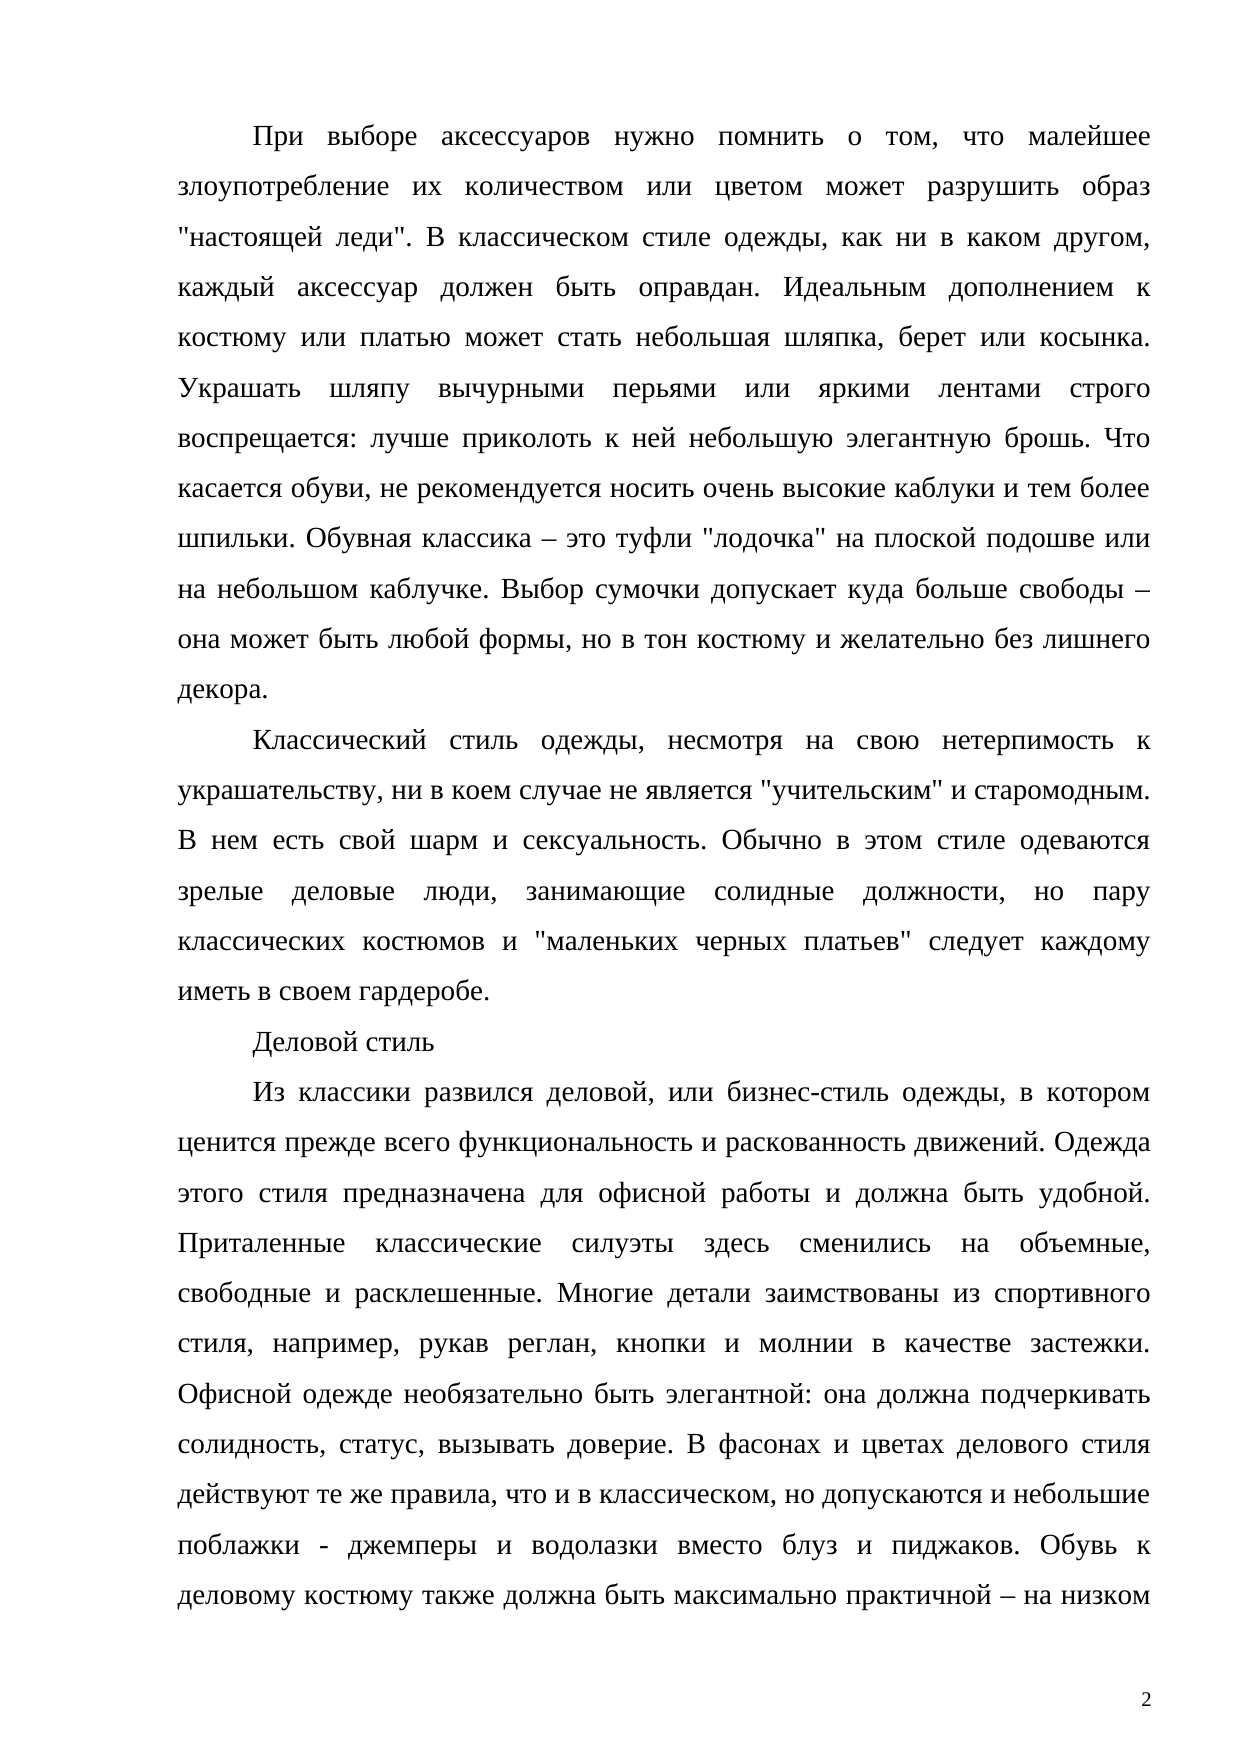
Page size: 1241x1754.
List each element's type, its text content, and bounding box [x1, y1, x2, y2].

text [177, 1074, 1152, 1611]
text Классический стиль одежды, несмотря на свою нетерпимость к украшательству, ни в коем случае не является "учительским" и старомодным. В нем есть свой шарм и сексуальность. Обычно в этом стиле одеваются зрелые деловые люди, занимающие солидные должности, но пару классических костюмов и "маленьких черных платьев" следует каждому иметь в своем гардеробе. [177, 722, 1152, 1007]
text Деловой стиль [177, 1024, 1152, 1057]
text При выборе аксессуаров нужно помнить о том, что малейшее злоупотребление их количеством или цветом может разрушить образ "настоящей леди". В классическом стиле одежды, как ни в каком другом, каждый аксессуар должен быть оправдан. Идеальным дополнением к костюму или платью может стать небольшая шляпка, берет или косынка. Украшать шляпу вычурными перьями или яркими лентами строго воспрещается: лучше приколоть к ней небольшую элегантную брошь. Что касается обуви, не рекомендуется носить очень высокие каблуки и тем более шпильки. Обувная классика – это туфли "лодочка" на плоской подошве или на небольшом каблучке. Выбор сумочки допускает куда больше свободы – она может быть любой формы, но в тон костюму и желательно без лишнего декора. [177, 118, 1152, 705]
